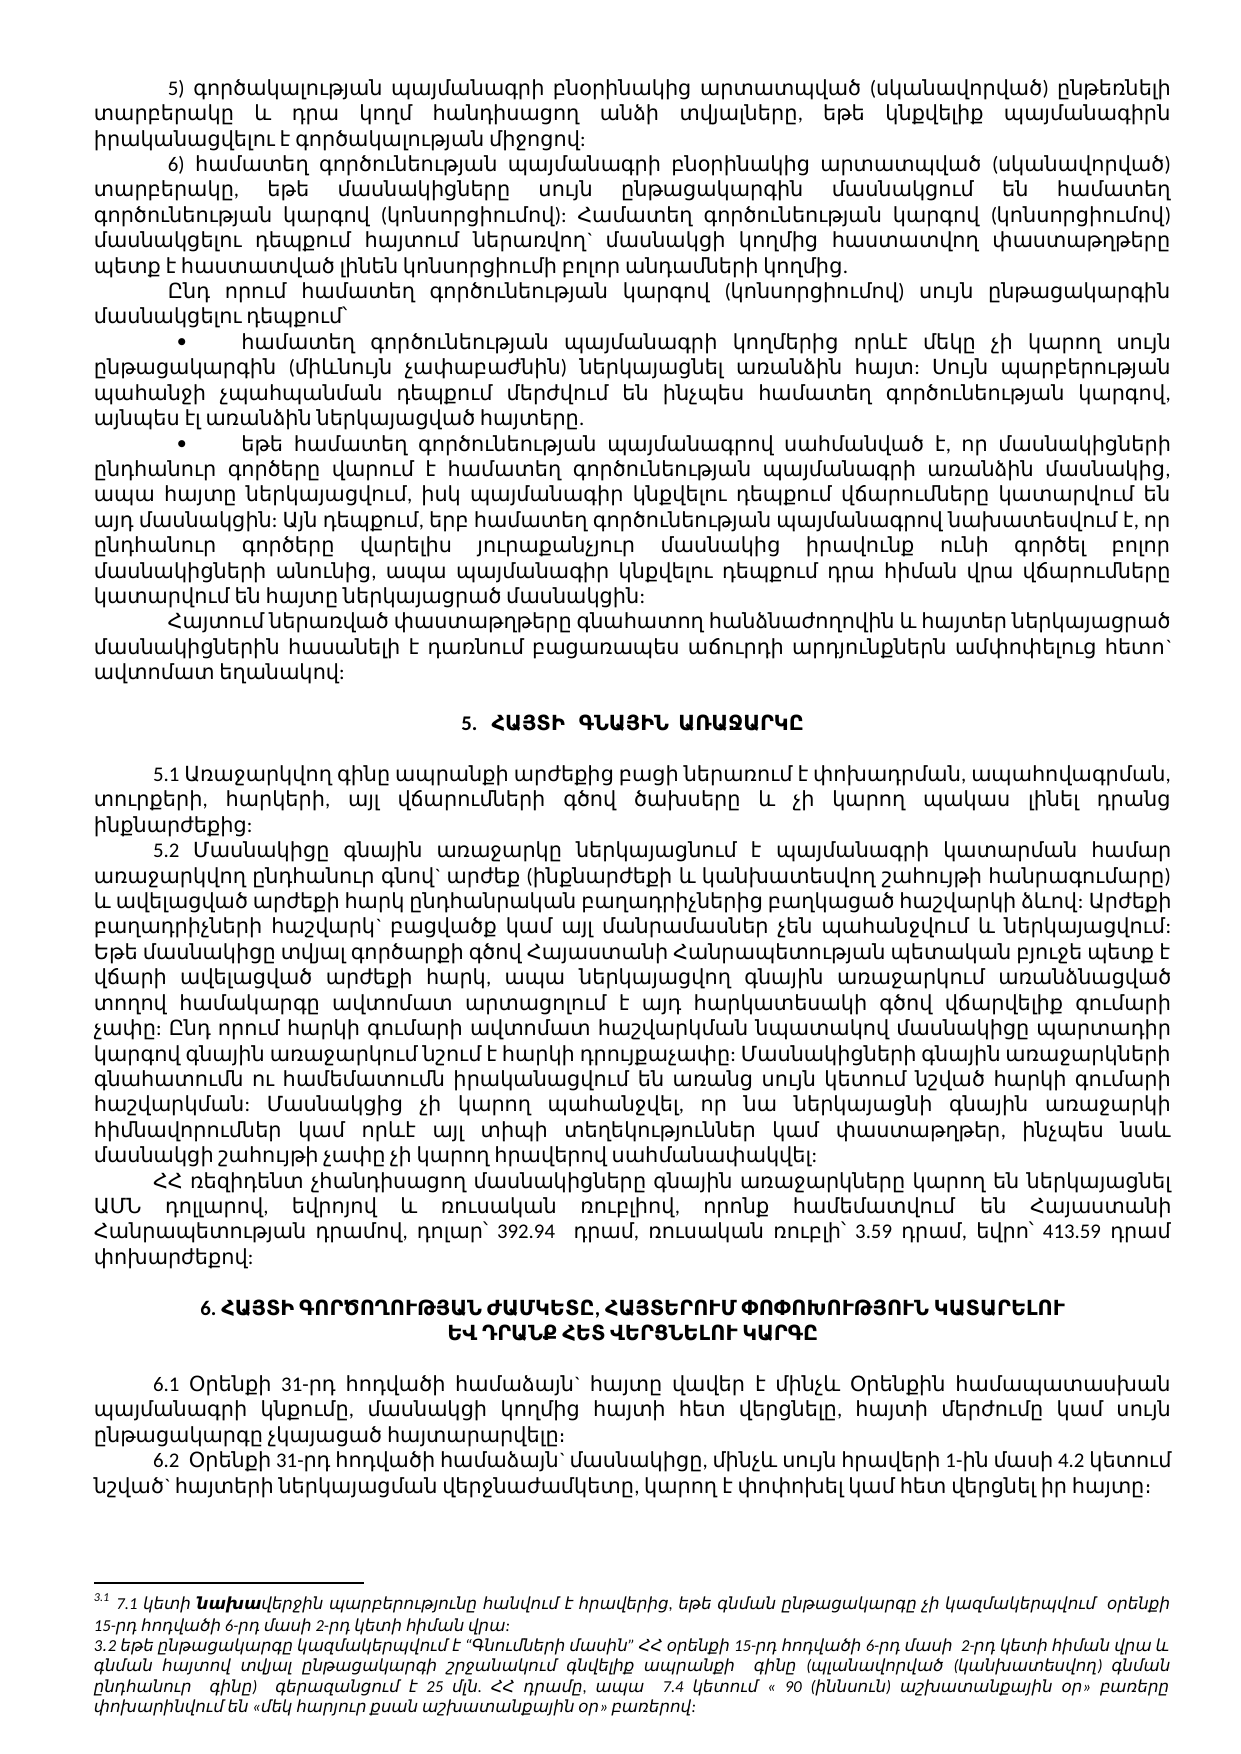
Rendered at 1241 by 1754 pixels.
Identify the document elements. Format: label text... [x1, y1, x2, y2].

text 5.1 Առաջարկվող գինը ապրանքի արժեքից բացի ներառում է փոխադրման, ապահովագրման, տուրքերի, հարկերի, այլ վճարումների գծով ծախսերը և չի կարող պակաս լինել դրանց ինքնարժեքից: [94, 761, 1171, 837]
text 6.1 Օրենքի 31-րդ հոդվածի համաձայն` հայտը վավեր է մինչև Օրենքին համապատասխան պայմանագրի կնքումը, մասնակցի կողմից հայտի հետ վերցնելը, հայտի մերժումը կամ սույն ընթացակարգը չկայացած հայտարարվելը։ [94, 1371, 1171, 1447]
list եթե համատեղ գործունեության պայմանագրով սահմանված է, որ մասնակիցների ընդհանուր գործերը վարում է համատեղ գործունեության պայմանագրի առանձին մասնակից, ապա հայտը ներկայացվում, իսկ պայմանագիր կնքվելու դեպքում վճարումները կատարվում են այդ մասնակցին: Այն դեպքում, երբ համատեղ գործունեության պայմանագրով նախատեսվում է, որ ընդհանուր գործերը վարելիս յուրաքանչյուր մասնակից իրավունք ունի գործել բոլոր մասնակիցների անունից, ապա պայմանագիր կնքվելու դեպքում դրա հիման վրա վճարումները կատարվում են հայտը ներկայացրած մասնակցին: [94, 431, 1171, 609]
text ԵՎ ԴՐԱՆՔ ՀԵՏ ՎԵՐՑՆԵԼՈՒ ԿԱՐԳԸ [94, 1320, 1171, 1346]
list համատեղ գործունեության պայմանագրի կողմերից որևէ մեկը չի կարող սույն ընթացակարգին (միևնույն չափաբաժնին) ներկայացնել առանձին հայտ: Սույն պարբերության պահանջի չպահպանման դեպքում մերժվում են ինչպես համատեղ գործունեության կարգով, այնպես էլ առանձին ներկայացված հայտերը. [94, 329, 1171, 431]
text ՀՀ ռեզիդենտ չհանդիսացող մասնակիցները գնային առաջարկները կարող են ներկայացնել ԱՄՆ դոլլարով, եվրոյով և ռուսական ռուբլիով, որոնք համեմատվում են Հայաստանի Հանրապետության դրամով, դոլար՝ 392.94 դրամ, ռուսական ռուբլի՝ 3.59 դրամ, եվրո՝ 413.59 դրամ փոխարժեքով: [94, 1168, 1171, 1269]
text 5.2 Մասնակիցը գնային առաջարկը ներկայացնում է պայմանագրի կատարման համար առաջարկվող ընդհանուր գնով` արժեք (ինքնարժեքի և կանխատեսվող շահույթի հանրագումարը) և ավելացված արժեքի հարկ ընդհանրական բաղադրիչներից բաղկացած հաշվարկի ձևով: Արժեքի բաղադրիչների հաշվարկ` բացվածք կամ այլ մանրամասներ չեն պահանջվում և ներկայացվում: Եթե մասնակիցը տվյալ գործարքի գծով Հայաստանի Հանրապետության պետական բյուջե պետք է վճարի ավելացված արժեքի հարկ, ապա ներկայացվող գնային առաջարկում առանձնացված տողով համակարգը ավտոմատ արտացոլում է այդ հարկատեսակի գծով վճարվելիք գումարի չափը: Ընդ որում հարկի գումարի ավտոմատ հաշվարկման նպատակով մասնակիցը պարտադիր կարգով գնային առաջարկում նշում է հարկի դրույքաչափը: Մասնակիցների գնային առաջարկների գնահատումն ու համեմատումն իրականացվում են առանց սույն կետում նշված հարկի գումարի հաշվարկման: Մասնակցից չի կարող պահանջվել, որ նա ներկայացնի գնային առաջարկի հիմնավորումներ կամ որևէ այլ տիպի տեղեկություններ կամ փաստաթղթեր, ինչպես նաև մասնակցի շահույթի չափը չի կարող հրավերով սահմանափակվել: [94, 837, 1171, 1168]
text 6) համատեղ գործունեության պայմանագրի բնօրինակից արտատպված (սկանավորված) տարբերակը, եթե մասնակիցները սույն ընթացակարգին մասնակցում են համատեղ գործունեության կարգով (կոնսորցիումով): Համատեղ գործունեության կարգով (կոնսորցիումով) մասնակցելու դեպքում հայտում ներառվող` մասնակցի կողմից հաստատվող փաստաթղթերը պետք է հաստատված լինեն կոնսորցիումի բոլոր անդամների կողմից. [94, 151, 1171, 278]
text 5. ՀԱՅՏԻ ԳՆԱՅԻՆ ԱՌԱՋԱՐԿԸ [94, 710, 1171, 736]
text Ընդ որում համատեղ գործունեության կարգով (կոնսորցիումով) սույն ընթացակարգին մասնակցելու դեպքում՝ [94, 278, 1171, 329]
text 6. ՀԱՅՏԻ ԳՈՐԾՈՂՈՒԹՅԱՆ ԺԱՄԿԵՏԸ, ՀԱՅՏԵՐՈՒՄ ՓՈՓՈԽՈՒԹՅՈՒՆ ԿԱՏԱՐԵԼՈՒ [94, 1295, 1171, 1320]
text Հայտում ներառված փաստաթղթերը գնահատող հանձնաժողովին և հայտեր ներկայացրած մասնակիցներին հասանելի է դառնում բացառապես աճուրդի արդյունքներն ամփոփելուց հետո` ավտոմատ եղանակով: [94, 609, 1171, 685]
text 5) գործակալության պայմանագրի բնօրինակից արտատպված (սկանավորված) ընթեռնելի տարբերակը և դրա կողմ հանդիսացող անձի տվյալները, եթե կնքվելիք պայմանագիրն իրականացվելու է գործակալության միջոցով: [94, 75, 1171, 151]
text 6.2 Օրենքի 31-րդ հոդվածի համաձայն` մասնակիցը, մինչև սույն հրավերի 1-ին մասի 4.2 կետում նշված` հայտերի ներկայացման վերջնաժամկետը, կարող է փոփոխել կամ հետ վերցնել իր հայտը։ [94, 1447, 1171, 1498]
